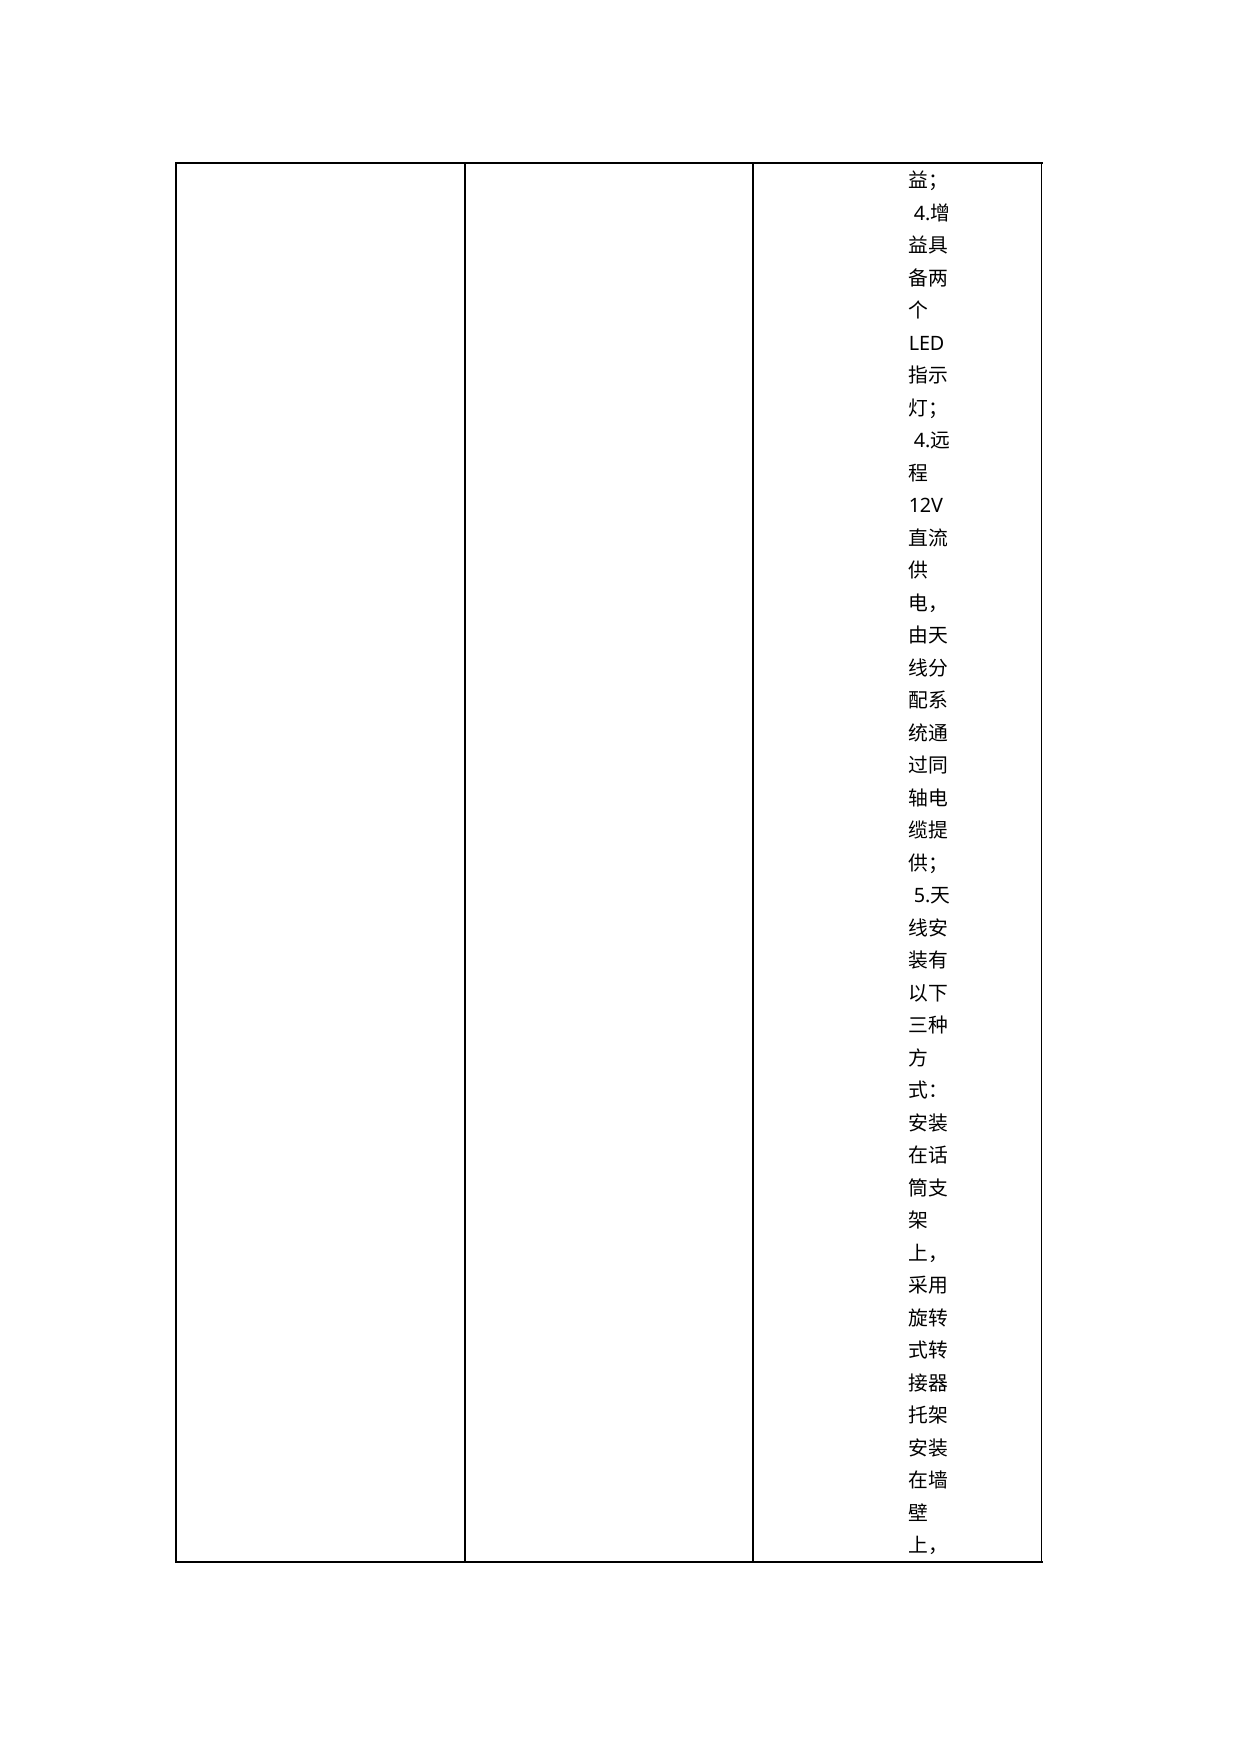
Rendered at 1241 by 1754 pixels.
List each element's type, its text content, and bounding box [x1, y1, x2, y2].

table_cell [754, 164, 1041, 1561]
table_cell [466, 164, 752, 1561]
table_cell 1 [177, 164, 464, 1561]
